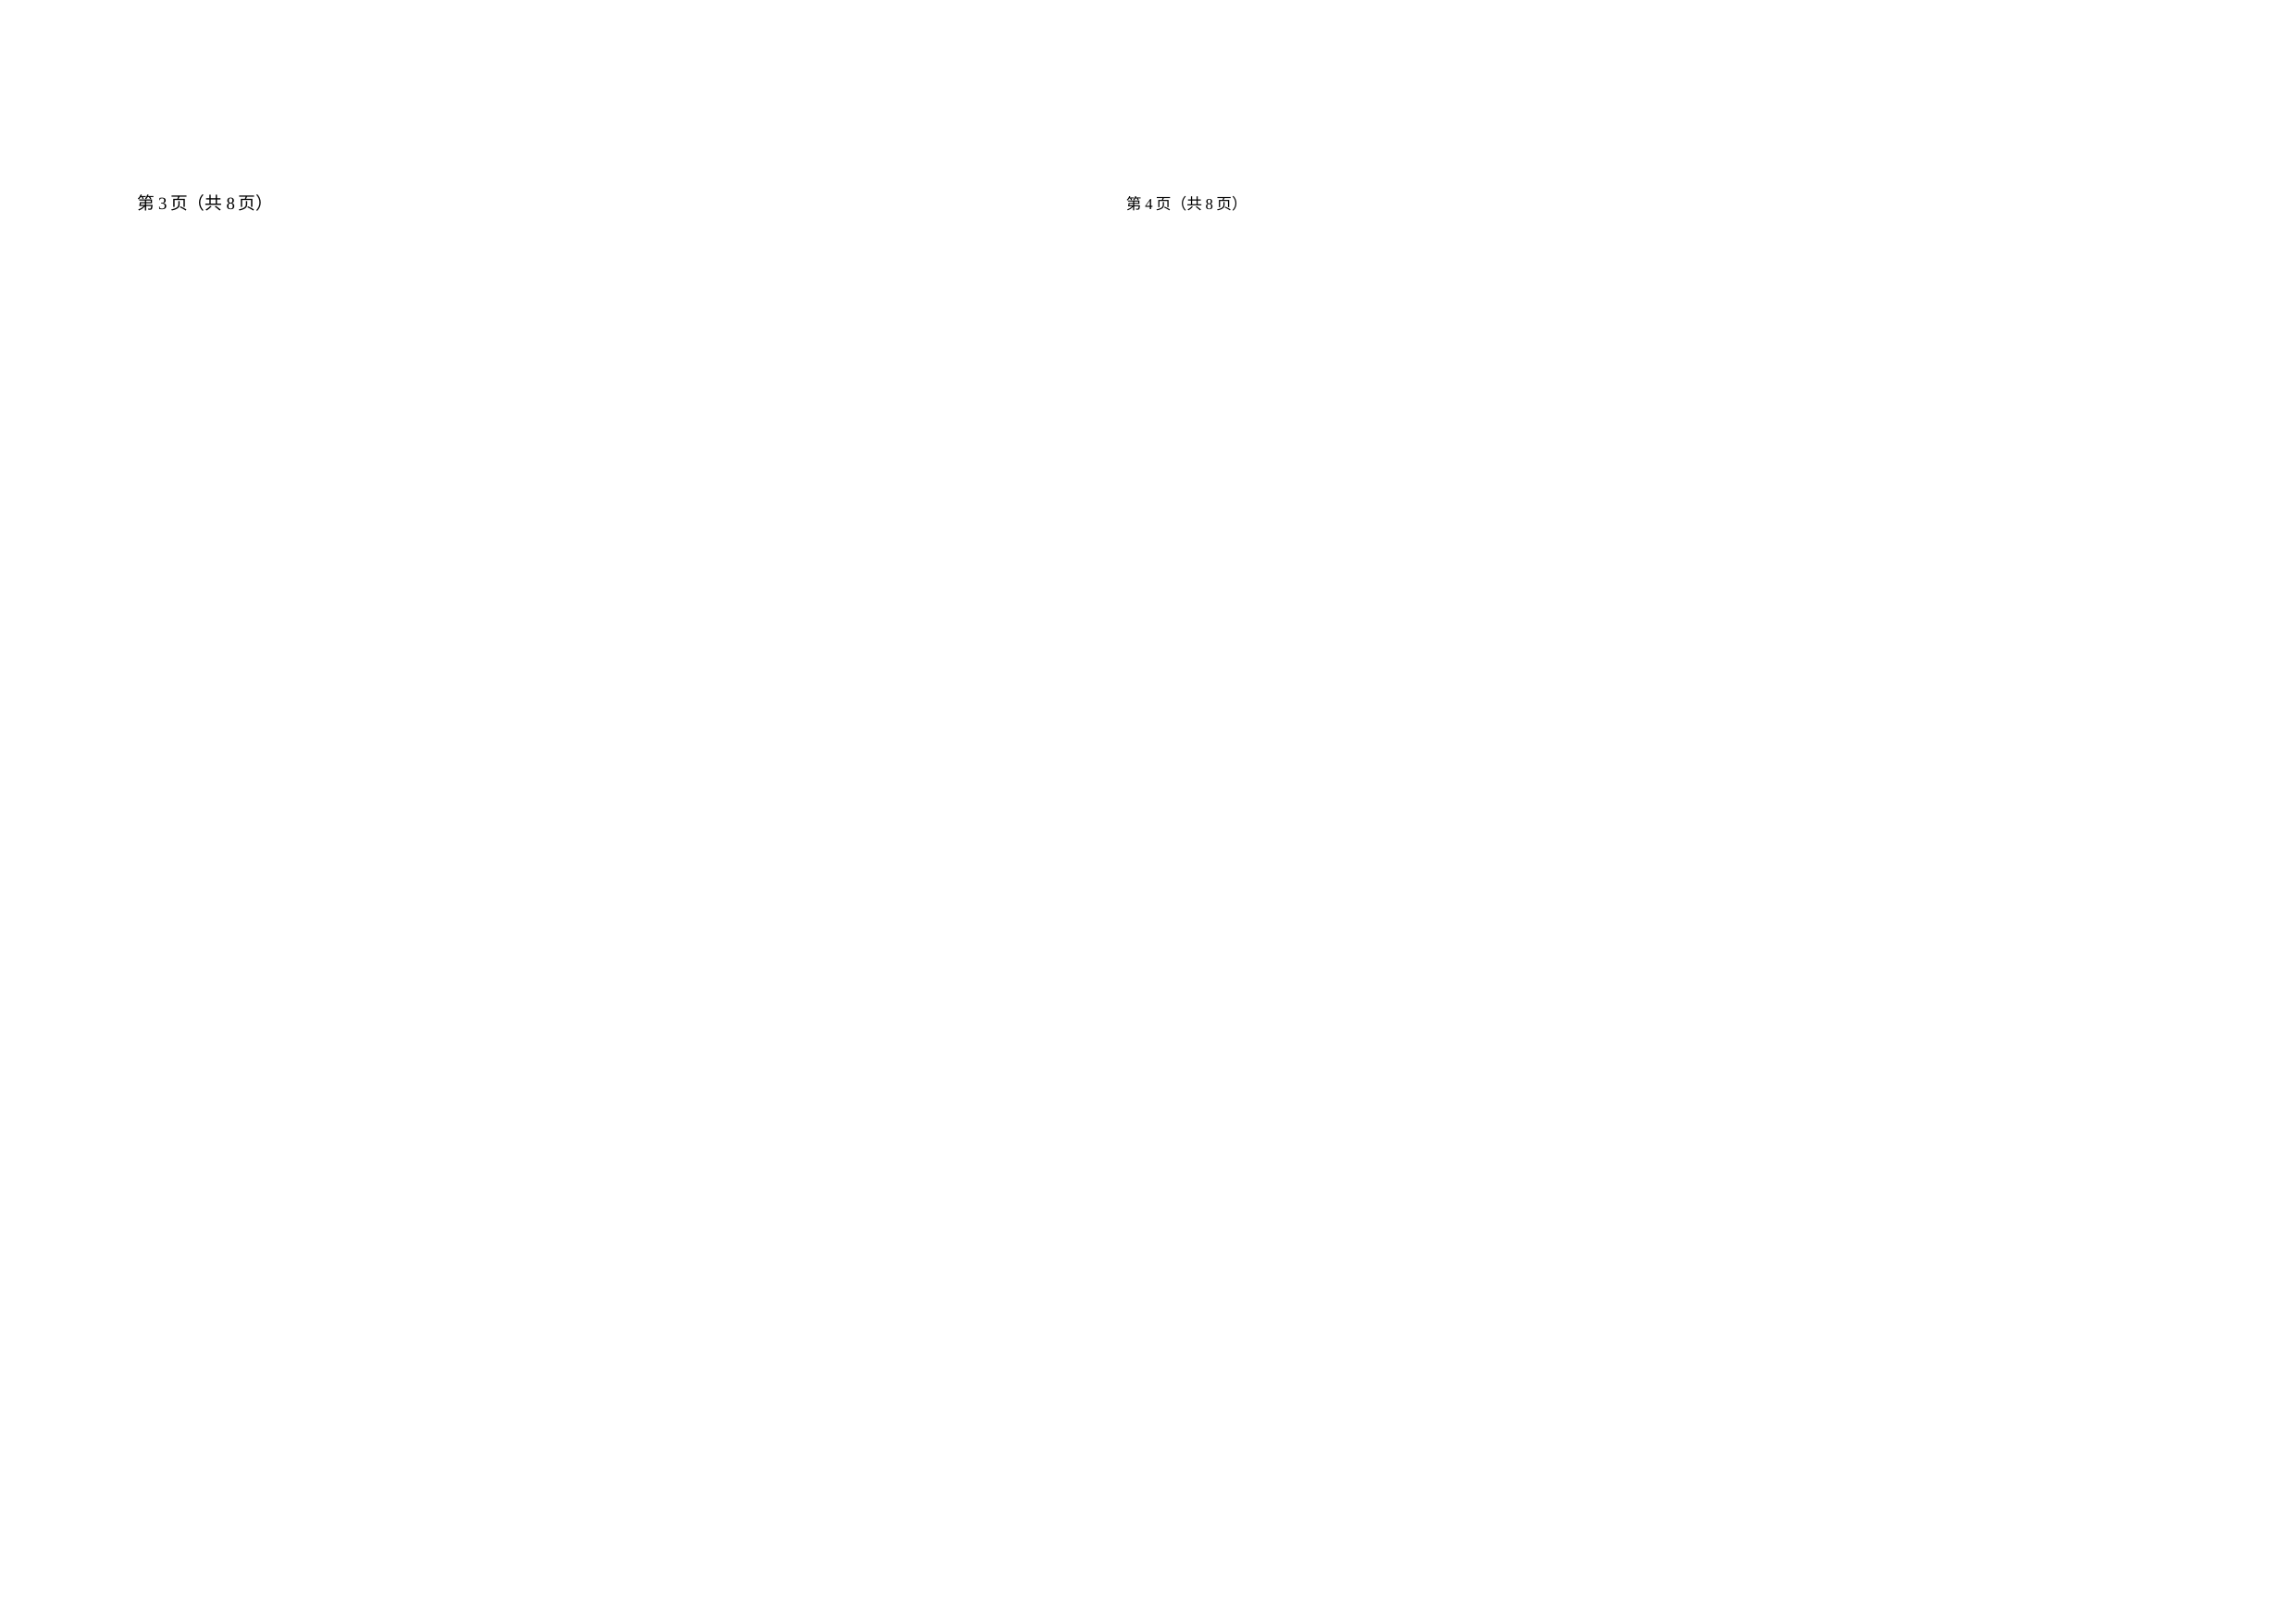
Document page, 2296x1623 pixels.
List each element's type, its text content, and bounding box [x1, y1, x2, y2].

text 第 3页（共 8页） 第 4页（共 8页） [137, 190, 2154, 215]
